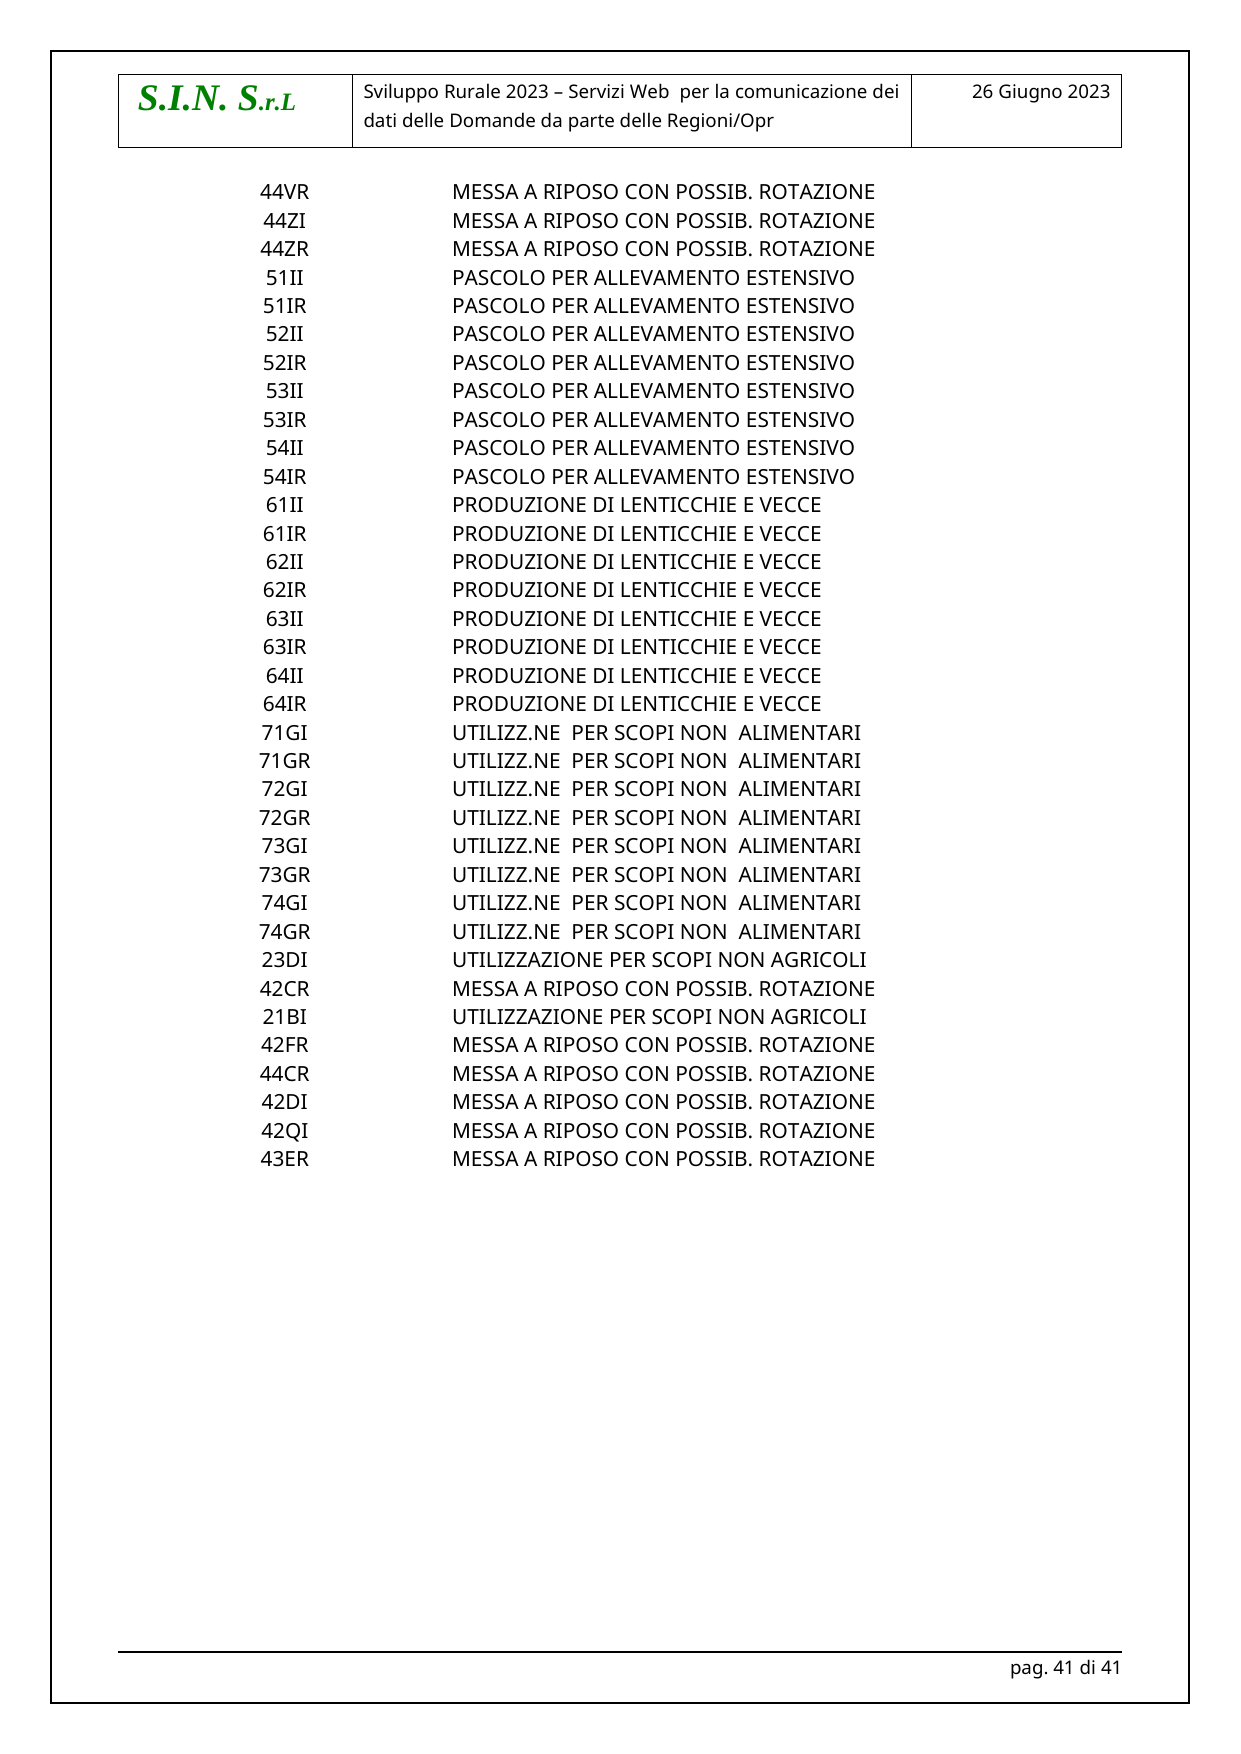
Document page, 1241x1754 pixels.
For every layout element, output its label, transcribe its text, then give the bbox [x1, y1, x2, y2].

table_cell 71GR [124, 746, 444, 774]
table_cell UTILIZZ.NE PER SCOPI NON ALIMENTARI [445, 718, 1045, 746]
table_cell 73GR [124, 860, 444, 888]
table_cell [445, 178, 1045, 206]
table_cell MESSA A RIPOSO CON POSSIB. ROTAZIONE [445, 974, 1045, 1002]
table_cell 23DI [124, 945, 444, 974]
table_cell MESSA A RIPOSO CON POSSIB. ROTAZIONE [445, 1059, 1045, 1087]
table_cell 61IR [124, 519, 444, 547]
table_cell 42DI [124, 1088, 444, 1116]
table_cell 44CR [124, 1059, 444, 1087]
table_cell PASCOLO PER ALLEVAMENTO ESTENSIVO [445, 291, 1045, 319]
table_cell UTILIZZ.NE PER SCOPI NON ALIMENTARI [445, 860, 1045, 888]
table_cell PRODUZIONE DI LENTICCHIE E VECCE [445, 519, 1045, 547]
table_cell 63II [124, 604, 444, 632]
table_cell MESSA A RIPOSO CON POSSIB. ROTAZIONE [445, 206, 1045, 234]
table_cell 54IR [124, 462, 444, 490]
table_cell UTILIZZ.NE PER SCOPI NON ALIMENTARI [445, 888, 1045, 917]
table_cell 51II [124, 263, 444, 291]
table_cell 62IR [124, 576, 444, 604]
table_cell MESSA A RIPOSO CON POSSIB. ROTAZIONE [445, 234, 1045, 263]
table_cell 72GI [124, 775, 444, 803]
table_cell PASCOLO PER ALLEVAMENTO ESTENSIVO [445, 320, 1045, 348]
table_cell 63IR [124, 633, 444, 661]
table_cell PASCOLO PER ALLEVAMENTO ESTENSIVO [445, 462, 1045, 490]
table_cell MESSA A RIPOSO CON POSSIB. ROTAZIONE [445, 1031, 1045, 1059]
table_cell PASCOLO PER ALLEVAMENTO ESTENSIVO [445, 405, 1045, 433]
table_cell 44VR [124, 178, 444, 206]
table_cell 72GR [124, 803, 444, 831]
table_cell UTILIZZ.NE PER SCOPI NON ALIMENTARI [445, 917, 1045, 945]
table_cell 42CR [124, 974, 444, 1002]
table_cell PRODUZIONE DI LENTICCHIE E VECCE [445, 661, 1045, 689]
table_cell PRODUZIONE DI LENTICCHIE E VECCE [445, 490, 1045, 519]
table_cell 53II [124, 376, 444, 405]
table_cell PRODUZIONE DI LENTICCHIE E VECCE [445, 633, 1045, 661]
table_cell 42FR [124, 1031, 444, 1059]
table_cell MESSA A RIPOSO CON POSSIB. ROTAZIONE [445, 1116, 1045, 1144]
table_cell PRODUZIONE DI LENTICCHIE E VECCE [445, 576, 1045, 604]
table_cell 61II [124, 490, 444, 519]
table_cell PASCOLO PER ALLEVAMENTO ESTENSIVO [445, 348, 1045, 376]
table_cell 62II [124, 547, 444, 576]
table_cell 74GR [124, 917, 444, 945]
table_cell 52II [124, 320, 444, 348]
table_cell PASCOLO PER ALLEVAMENTO ESTENSIVO [445, 263, 1045, 291]
table_cell 43ER [124, 1144, 444, 1173]
table_cell PRODUZIONE DI LENTICCHIE E VECCE [445, 689, 1045, 718]
table_cell UTILIZZ.NE PER SCOPI NON ALIMENTARI [445, 803, 1045, 831]
table_cell PASCOLO PER ALLEVAMENTO ESTENSIVO [445, 433, 1045, 462]
table_cell 54II [124, 433, 444, 462]
table_cell PRODUZIONE DI LENTICCHIE E VECCE [445, 604, 1045, 632]
table_cell MESSA A RIPOSO CON POSSIB. ROTAZIONE [445, 1144, 1045, 1173]
table_cell UTILIZZ.NE PER SCOPI NON ALIMENTARI [445, 831, 1045, 860]
table_cell 44ZR [124, 234, 444, 263]
table_cell 21BI [124, 1002, 444, 1031]
table_cell 52IR [124, 348, 444, 376]
table_cell 73GI [124, 831, 444, 860]
table_cell 64IR [124, 689, 444, 718]
table_cell 53IR [124, 405, 444, 433]
table_cell UTILIZZAZIONE PER SCOPI NON AGRICOLI [445, 945, 1045, 974]
table_cell 74GI [124, 888, 444, 917]
table_cell UTILIZZ.NE PER SCOPI NON ALIMENTARI [445, 775, 1045, 803]
table_cell PASCOLO PER ALLEVAMENTO ESTENSIVO [445, 376, 1045, 405]
table_cell MESSA A RIPOSO CON POSSIB. ROTAZIONE [445, 1088, 1045, 1116]
table_cell 71GI [124, 718, 444, 746]
table_cell 42QI [124, 1116, 444, 1144]
table_cell UTILIZZ.NE PER SCOPI NON ALIMENTARI [445, 746, 1045, 774]
table_cell 44ZI [124, 206, 444, 234]
table_cell PRODUZIONE DI LENTICCHIE E VECCE [445, 547, 1045, 576]
table_cell 51IR [124, 291, 444, 319]
table_cell UTILIZZAZIONE PER SCOPI NON AGRICOLI [445, 1002, 1045, 1031]
table_cell 64II [124, 661, 444, 689]
